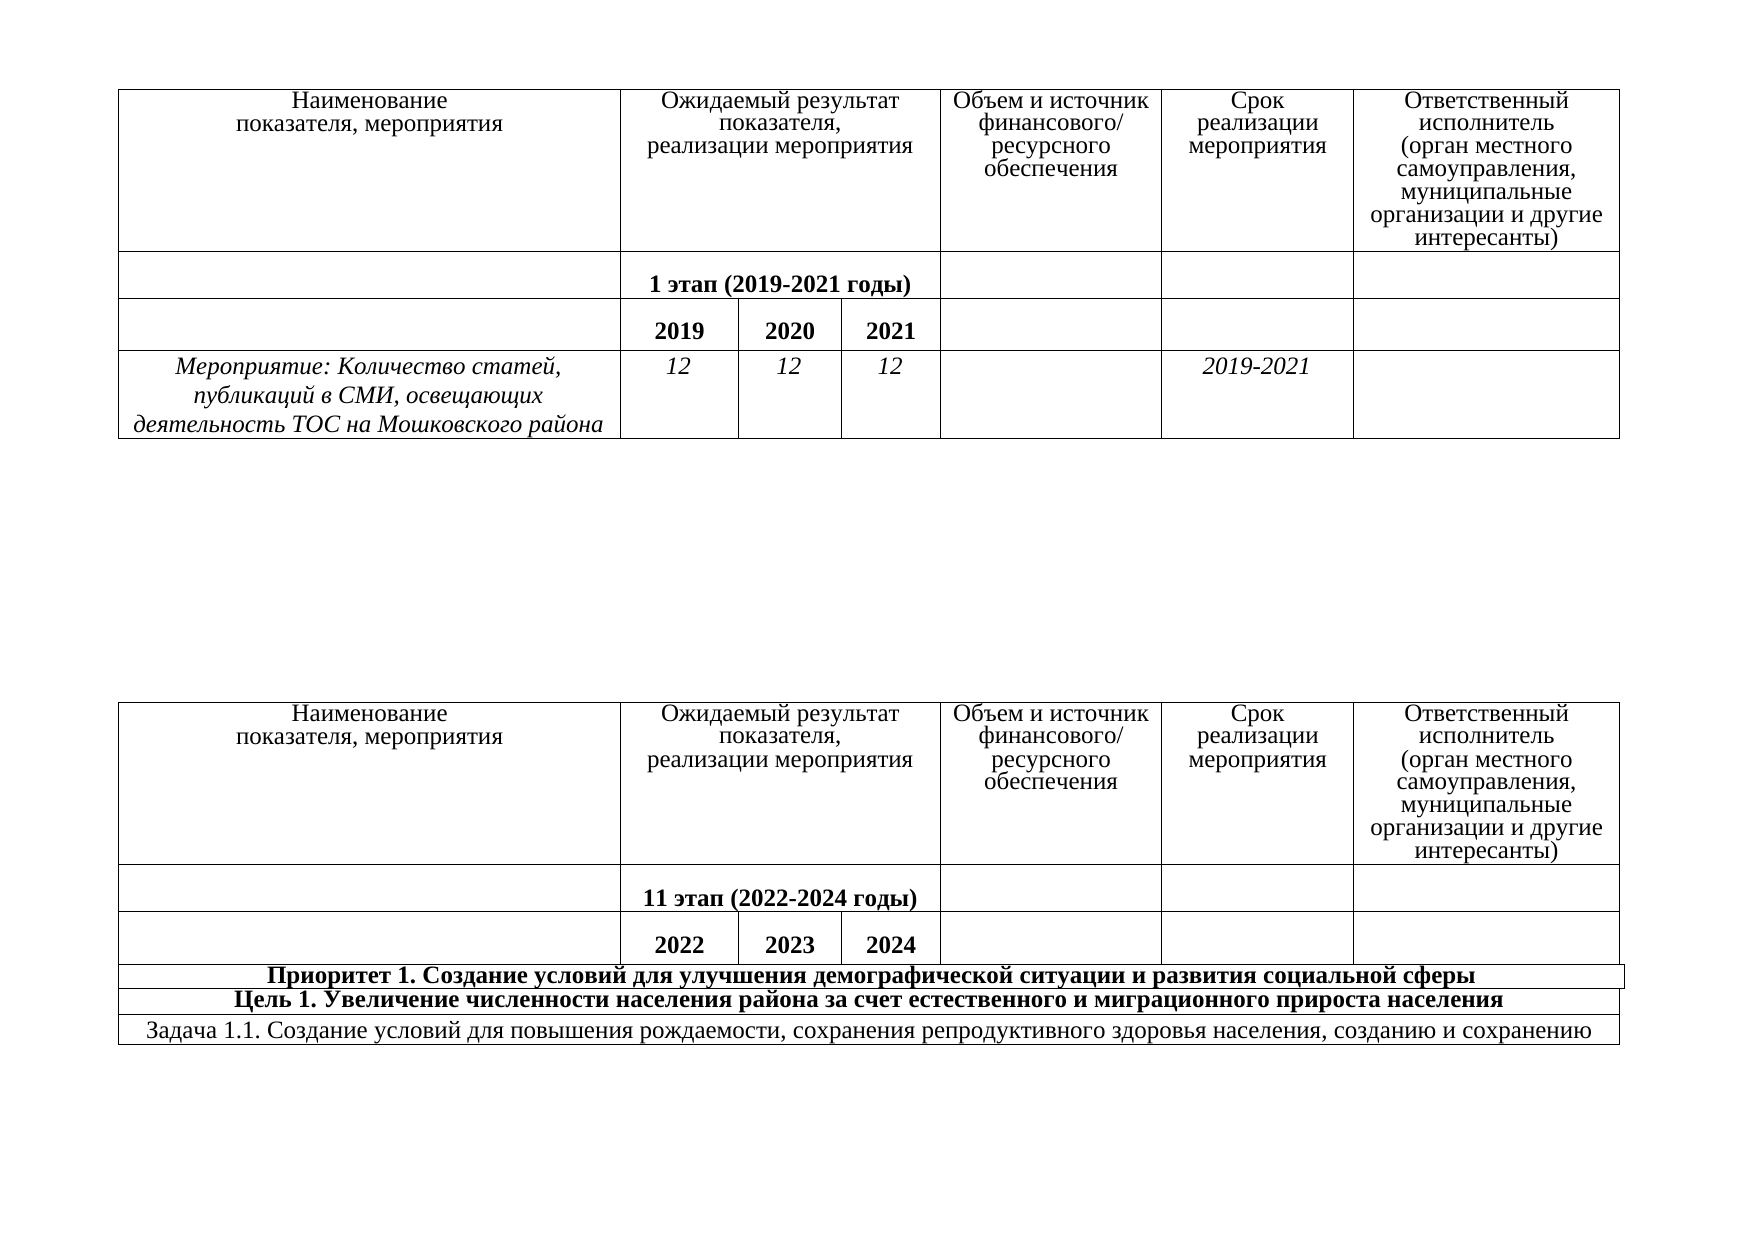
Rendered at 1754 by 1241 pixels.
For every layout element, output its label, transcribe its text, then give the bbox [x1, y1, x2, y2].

table_cell 1 этап (2019-2021 годы) [621, 252, 940, 297]
table_cell 2021 [842, 299, 940, 350]
table_header Ответственный исполнитель (орган местного самоуправления, муниципальные организации и другие интересанты) [1354, 90, 1619, 251]
table_cell [1354, 252, 1619, 297]
table_cell [1162, 299, 1353, 350]
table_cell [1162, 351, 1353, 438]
table_cell [941, 252, 1161, 297]
table_cell 2019 [621, 299, 738, 350]
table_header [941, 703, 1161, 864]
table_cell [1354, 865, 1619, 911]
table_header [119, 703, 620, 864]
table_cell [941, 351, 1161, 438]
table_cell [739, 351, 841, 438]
table_cell [1354, 299, 1619, 350]
table_cell 2020 [739, 299, 841, 350]
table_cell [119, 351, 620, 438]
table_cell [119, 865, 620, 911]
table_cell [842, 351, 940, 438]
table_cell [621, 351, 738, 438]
table_header Срок реализации мероприятия [1162, 90, 1353, 251]
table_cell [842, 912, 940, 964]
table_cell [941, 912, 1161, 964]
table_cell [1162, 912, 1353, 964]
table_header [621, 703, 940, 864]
table_cell [941, 299, 1161, 350]
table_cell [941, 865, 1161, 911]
table_header Ожидаемый результат показателя, реализации мероприятия [621, 90, 940, 251]
table_cell [119, 299, 620, 350]
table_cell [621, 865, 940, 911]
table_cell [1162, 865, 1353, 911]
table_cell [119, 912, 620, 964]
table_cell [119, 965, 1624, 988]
table_cell [119, 252, 620, 297]
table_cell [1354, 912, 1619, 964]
table_header Наименование показателя, мероприятия [119, 90, 620, 251]
table_header Объем и источник финансового/ ресурсного обеспечения [941, 90, 1161, 251]
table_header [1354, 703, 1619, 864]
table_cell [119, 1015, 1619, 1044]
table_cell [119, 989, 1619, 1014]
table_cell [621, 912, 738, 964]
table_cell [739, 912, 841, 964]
table_cell [1162, 252, 1353, 297]
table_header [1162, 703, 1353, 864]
